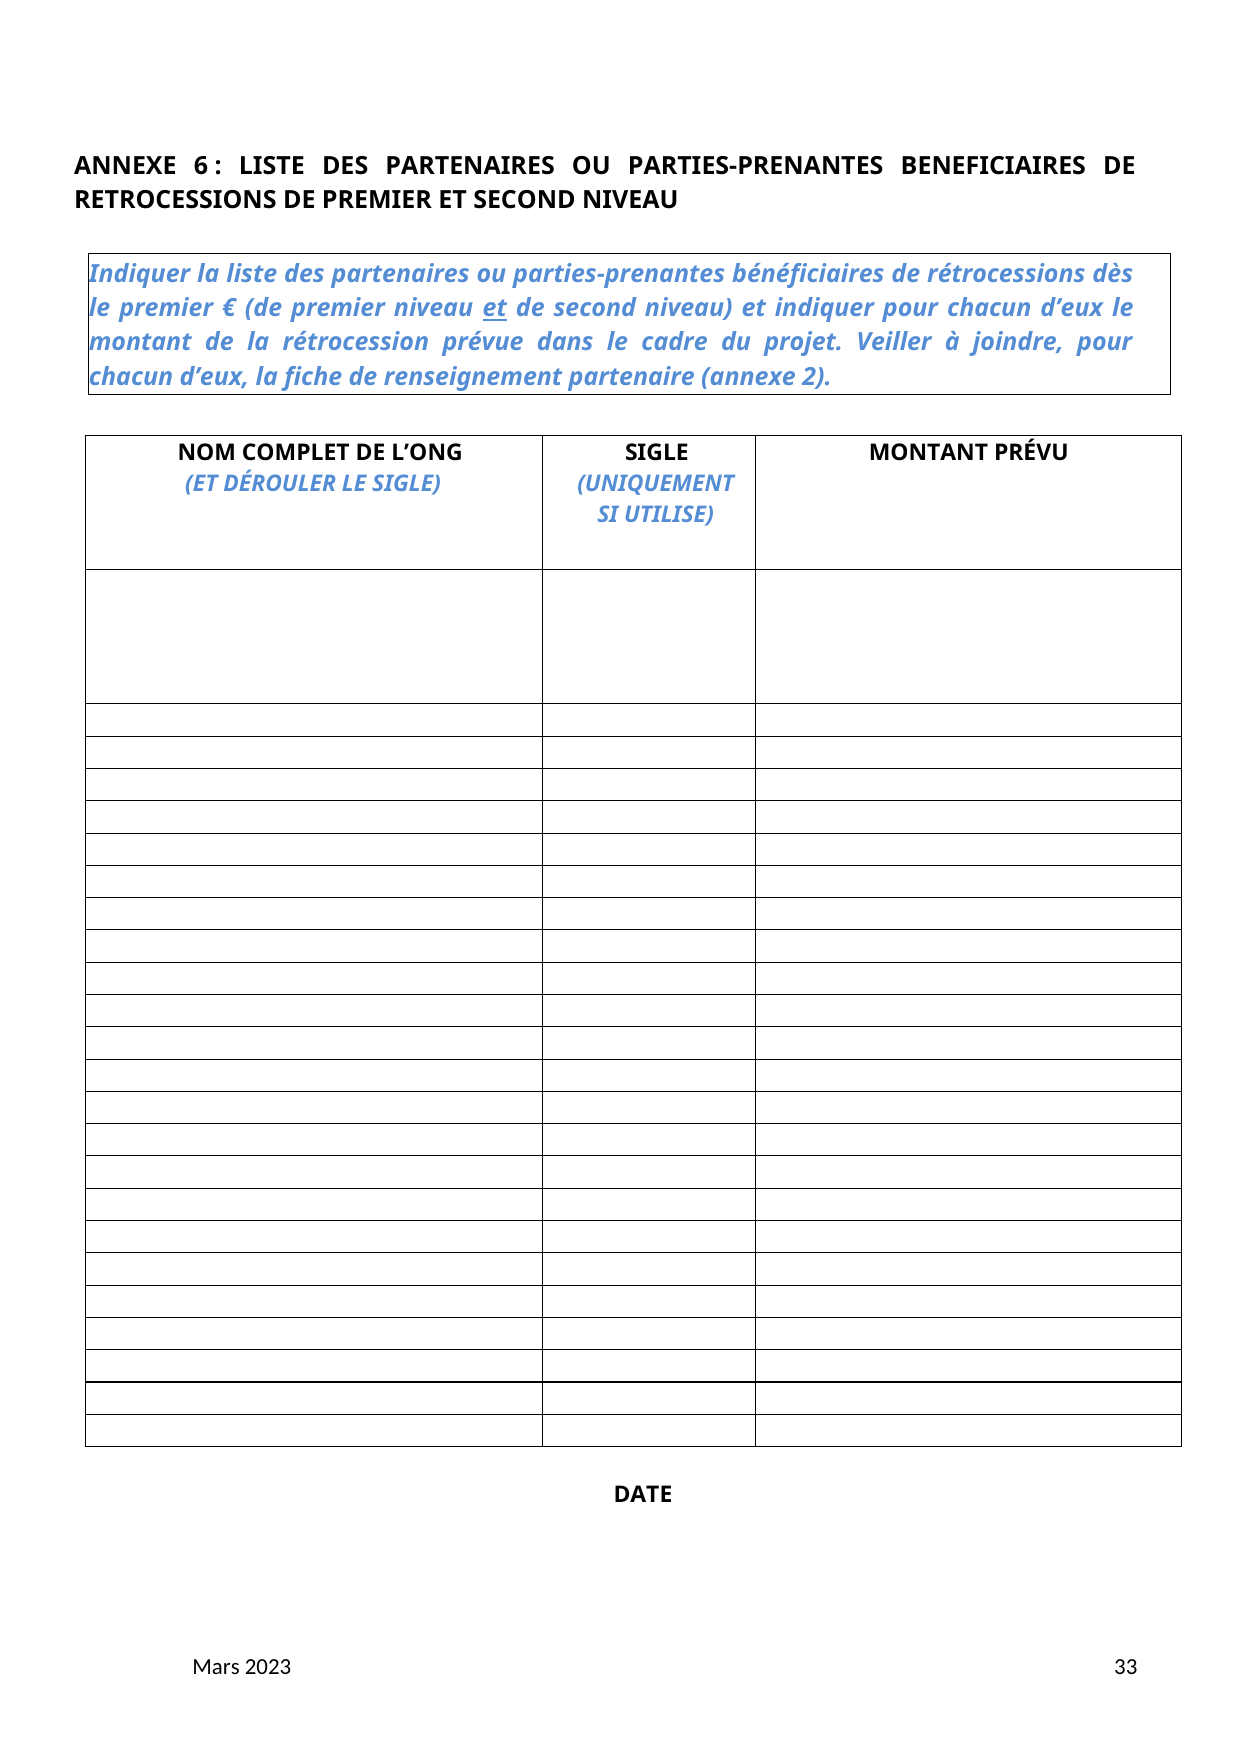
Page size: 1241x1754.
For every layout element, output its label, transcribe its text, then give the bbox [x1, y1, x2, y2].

table_cell [543, 1189, 755, 1220]
table_cell [86, 1124, 542, 1155]
table_cell [543, 704, 755, 736]
table_cell [543, 1092, 755, 1123]
table_cell [543, 995, 755, 1026]
table_cell [543, 1286, 755, 1317]
table_cell [756, 1350, 1181, 1381]
table_cell [543, 1383, 755, 1414]
table_cell [756, 570, 1181, 703]
table_cell [756, 801, 1181, 832]
table_cell [756, 1124, 1181, 1155]
table_cell [756, 995, 1181, 1026]
table_cell [756, 834, 1181, 865]
table_cell [86, 1221, 542, 1252]
table_header Montant prévu [756, 436, 1181, 569]
table_cell [86, 1027, 542, 1058]
table_cell [543, 570, 755, 703]
table_header Nom COMPLET de l’ONG (ET déroulER le sigle) [86, 436, 542, 569]
table_cell [543, 1060, 755, 1091]
table_cell [756, 1286, 1181, 1317]
table_cell [543, 834, 755, 865]
table_cell [86, 704, 542, 736]
table_cell [756, 737, 1181, 768]
table_cell [543, 1415, 755, 1446]
table_cell [543, 1124, 755, 1155]
table_cell [543, 769, 755, 800]
table_cell [756, 1156, 1181, 1188]
table_cell [543, 930, 755, 962]
text Indiquer la liste des partenaires ou parties-prenantes bénéficiaires de rétrocessions dès le premier € (de premier niveau et de second niveau) et indiquer pour chacun d’eux le montant de la rétrocession prévue dans le cadre du projet. Veiller à joindre, pour chacun d’eux, la fiche de renseignement partenaire (annexe 2). [89, 254, 1170, 394]
table_cell [543, 1156, 755, 1188]
table_cell [756, 1189, 1181, 1220]
table_cell [543, 1318, 755, 1349]
table_cell [86, 769, 542, 800]
table_cell [86, 1383, 542, 1414]
table_cell [756, 1253, 1181, 1284]
table_cell [86, 898, 542, 929]
table_cell [86, 1189, 542, 1220]
table_cell [756, 769, 1181, 800]
table_cell [543, 866, 755, 897]
table_header SIGLE (uniquement SI UTILISe) [543, 436, 755, 569]
table_cell [86, 930, 542, 962]
table_cell [756, 1060, 1181, 1091]
table_cell [756, 1415, 1181, 1446]
table_cell [86, 963, 542, 994]
table_cell [86, 1253, 542, 1284]
table_cell [543, 801, 755, 832]
table_cell [756, 704, 1181, 736]
table_cell [756, 1092, 1181, 1123]
table_cell [756, 1027, 1181, 1058]
table_cell [756, 930, 1181, 962]
table_cell [86, 1350, 542, 1381]
table_cell [543, 898, 755, 929]
table_cell [86, 1156, 542, 1188]
table_cell [86, 995, 542, 1026]
table_cell [543, 1027, 755, 1058]
table_cell [86, 1415, 542, 1446]
table_cell [86, 570, 542, 703]
table_cell [543, 1253, 755, 1284]
table_cell [756, 1318, 1181, 1349]
table_cell [86, 801, 542, 832]
table_cell [86, 1060, 542, 1091]
text Annexe 6 : LISTE DES PARTENAIRES OU PARTIES-PRENANTES BENEFICIAIRES DE RETROCESSIONS DE PREMIER ET SECOND NIVEAU [74, 148, 1137, 216]
table_cell [756, 898, 1181, 929]
table_cell [756, 963, 1181, 994]
table_cell [543, 1350, 755, 1381]
table_cell [543, 737, 755, 768]
text date [45, 1478, 1240, 1509]
table_cell [86, 737, 542, 768]
table_cell [756, 866, 1181, 897]
table_cell [543, 963, 755, 994]
table_cell [86, 1286, 542, 1317]
table_cell [86, 866, 542, 897]
table_cell [543, 1221, 755, 1252]
table_cell [756, 1383, 1181, 1414]
table_cell [86, 1092, 542, 1123]
table_cell [86, 834, 542, 865]
table_cell [86, 1318, 542, 1349]
table_cell [756, 1221, 1181, 1252]
